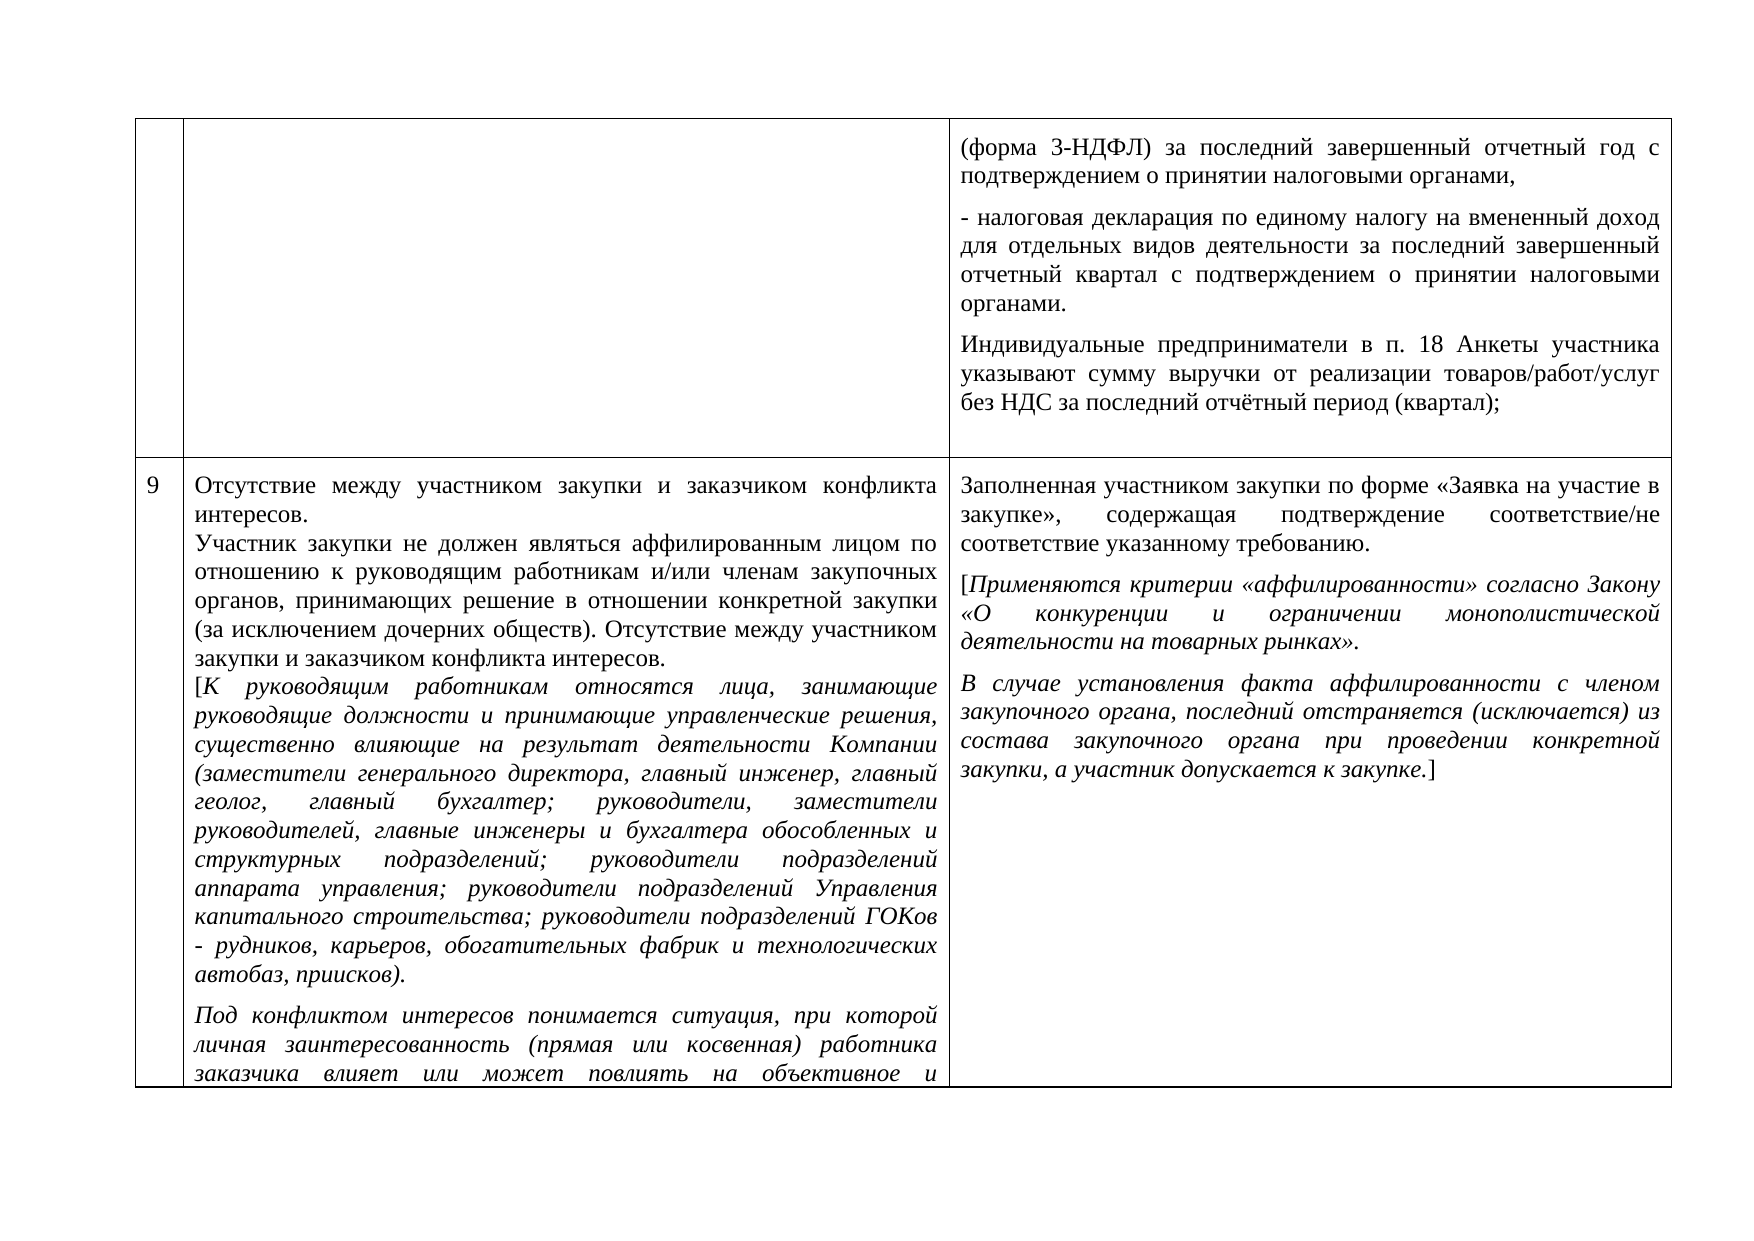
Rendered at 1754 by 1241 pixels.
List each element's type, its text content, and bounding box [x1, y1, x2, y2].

table_cell 8 [136, 119, 183, 457]
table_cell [184, 119, 949, 457]
table_cell 9 [136, 458, 183, 1086]
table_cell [950, 458, 1671, 1086]
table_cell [184, 458, 949, 1086]
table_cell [950, 119, 1671, 457]
